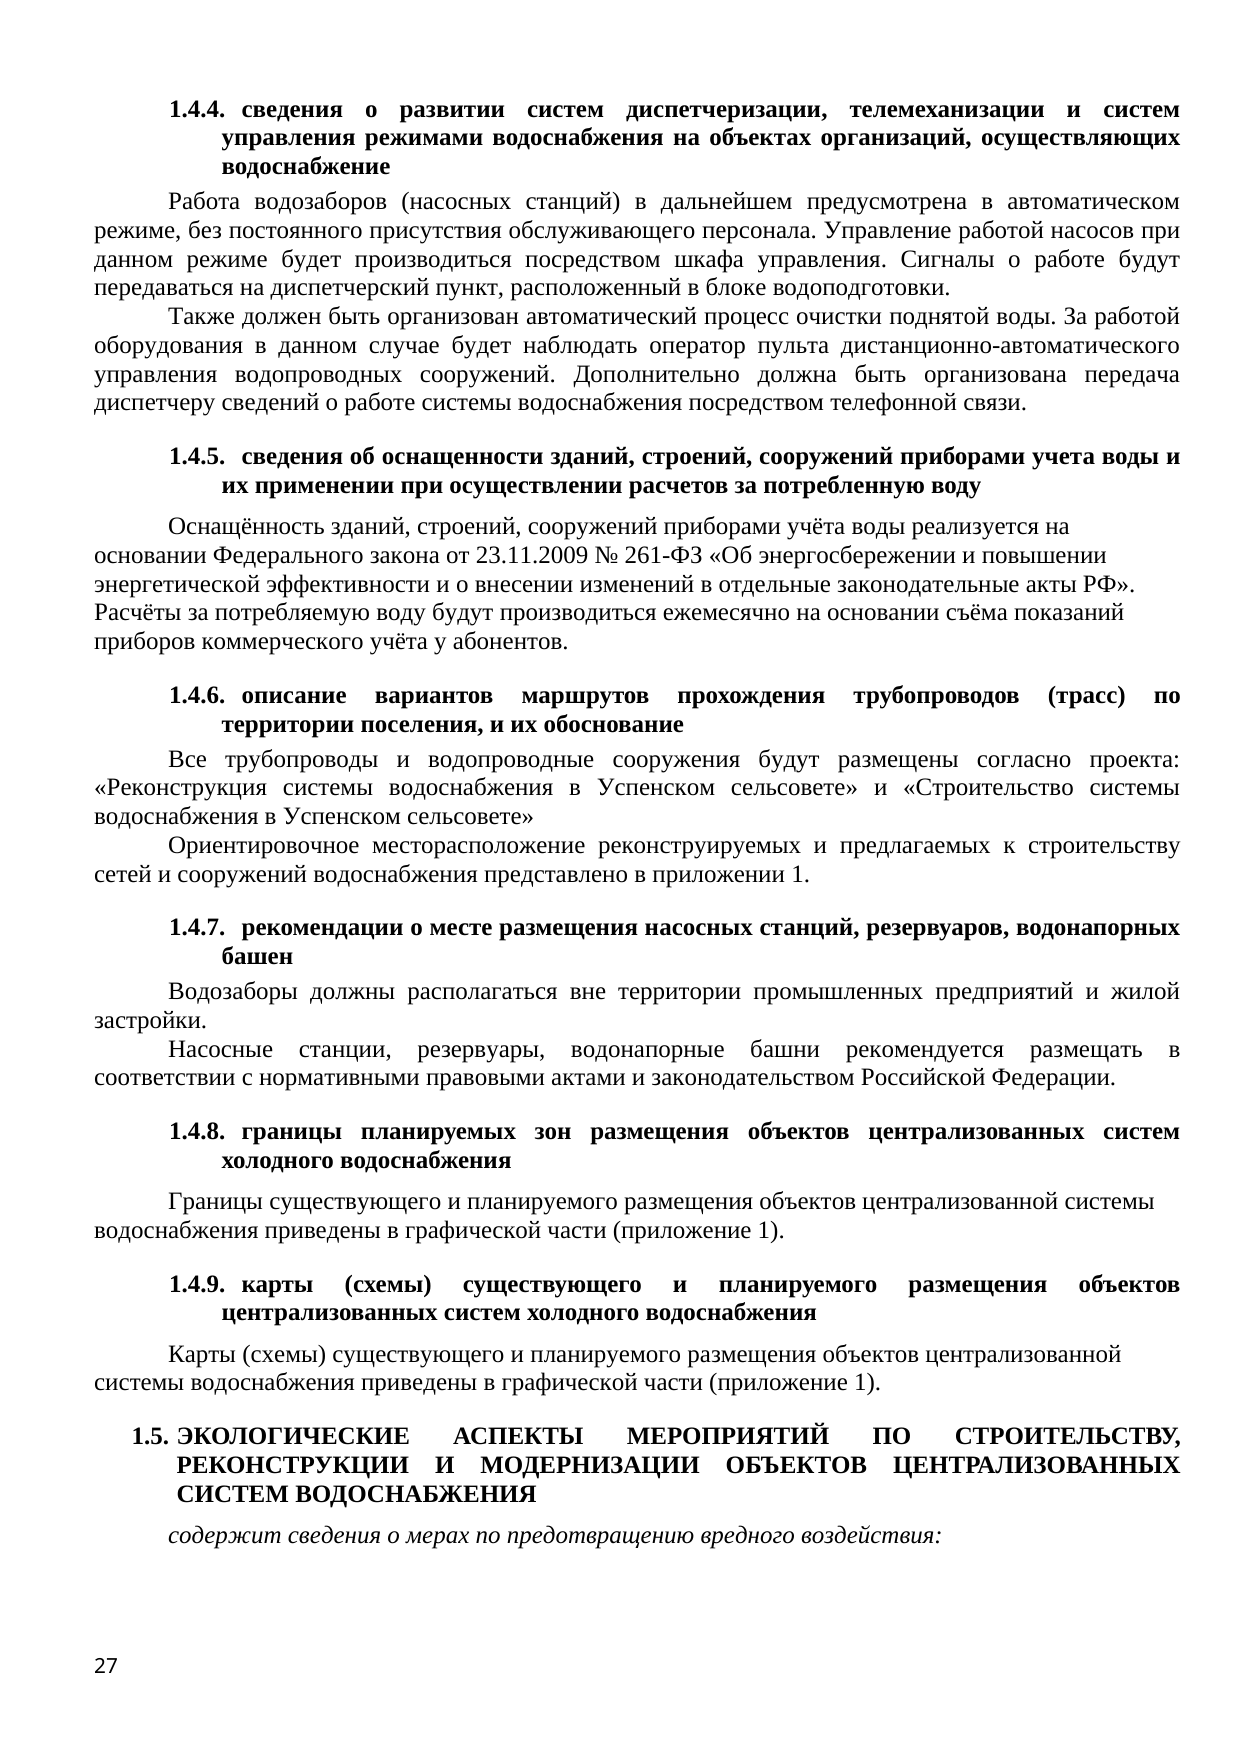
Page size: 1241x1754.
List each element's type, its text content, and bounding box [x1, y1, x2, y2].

text Границы существующего и планируемого размещения объектов централизованной системы водоснабжения приведены в графической части (приложение 1). [94, 1186, 1181, 1244]
subtitle ЭКОЛОГИЧЕСКИЕ АСПЕКТЫ МЕРОПРИЯТИЙ ПО СТРОИТЕЛЬСТВУ, РЕКОНСТРУКЦИИ И МОДЕРНИЗАЦИИ ОБЪЕКТОВ ЦЕНТРАЛИЗОВАННЫХ СИСТЕМ ВОДОСНАБЖЕНИЯ [131, 1421, 1181, 1507]
subtitle карты (схемы) существующего и планируемого размещения объектов централизованных систем холодного водоснабжения [169, 1269, 1181, 1326]
text содержит сведения о мерах по предотвращению вредного воздействия: [94, 1520, 1181, 1549]
subtitle границы планируемых зон размещения объектов централизованных систем холодного водоснабжения [169, 1116, 1181, 1174]
subtitle рекомендации о месте размещения насосных станций, резервуаров, водонапорных башен [169, 912, 1181, 970]
text Также должен быть организован автоматический процесс очистки поднятой воды. За работой оборудования в данном случае будет наблюдать оператор пульта дистанционно-автоматического управления водопроводных сооружений. Дополнительно должна быть организована передача диспетчеру сведений о работе системы водоснабжения посредством телефонной связи. [94, 301, 1181, 416]
text Насосные станции, резервуары, водонапорные башни рекомендуется размещать в соответствии с нормативными правовыми актами и законодательством Российской Федерации. [94, 1034, 1181, 1091]
text Работа водозаборов (насосных станций) в дальнейшем предусмотрена в автоматическом режиме, без постоянного присутствия обслуживающего персонала. Управление работой насосов при данном режиме будет производиться посредством шкафа управления. Сигналы о работе будут передаваться на диспетчерский пункт, расположенный в блоке водоподготовки. [94, 186, 1181, 301]
text Оснащённость зданий, строений, сооружений приборами учёта воды реализуется на основании Федерального закона от 23.11.2009 № 261-ФЗ «Об энергосбережении и повышении энергетической эффективности и о внесении изменений в отдельные законодательные акты РФ». Расчёты за потребляемую воду будут производиться ежемесячно на основании съёма показаний приборов коммерческого учёта у абонентов. [94, 511, 1181, 655]
text Все трубопроводы и водопроводные сооружения будут размещены согласно проекта: «Реконструкция системы водоснабжения в Успенском сельсовете» и «Строительство системы водоснабжения в Успенском сельсовете» [94, 744, 1181, 830]
text Ориентировочное месторасположение реконструируемых и предлагаемых к строительству сетей и сооружений водоснабжения представлено в приложении 1. [94, 830, 1181, 887]
text Карты (схемы) существующего и планируемого размещения объектов централизованной системы водоснабжения приведены в графической части (приложение 1). [94, 1339, 1181, 1396]
subtitle сведения о развитии систем диспетчеризации, телемеханизации и систем управления режимами водоснабжения на объектах организаций, осуществляющих водоснабжение [169, 94, 1181, 180]
subtitle описание вариантов маршрутов прохождения трубопроводов (трасс) по территории поселения, и их обоснование [169, 680, 1181, 737]
text Водозаборы должны располагаться вне территории промышленных предприятий и жилой застройки. [94, 976, 1181, 1034]
subtitle сведения об оснащенности зданий, строений, сооружений приборами учета воды и их применении при осуществлении расчетов за потребленную воду [169, 441, 1181, 499]
